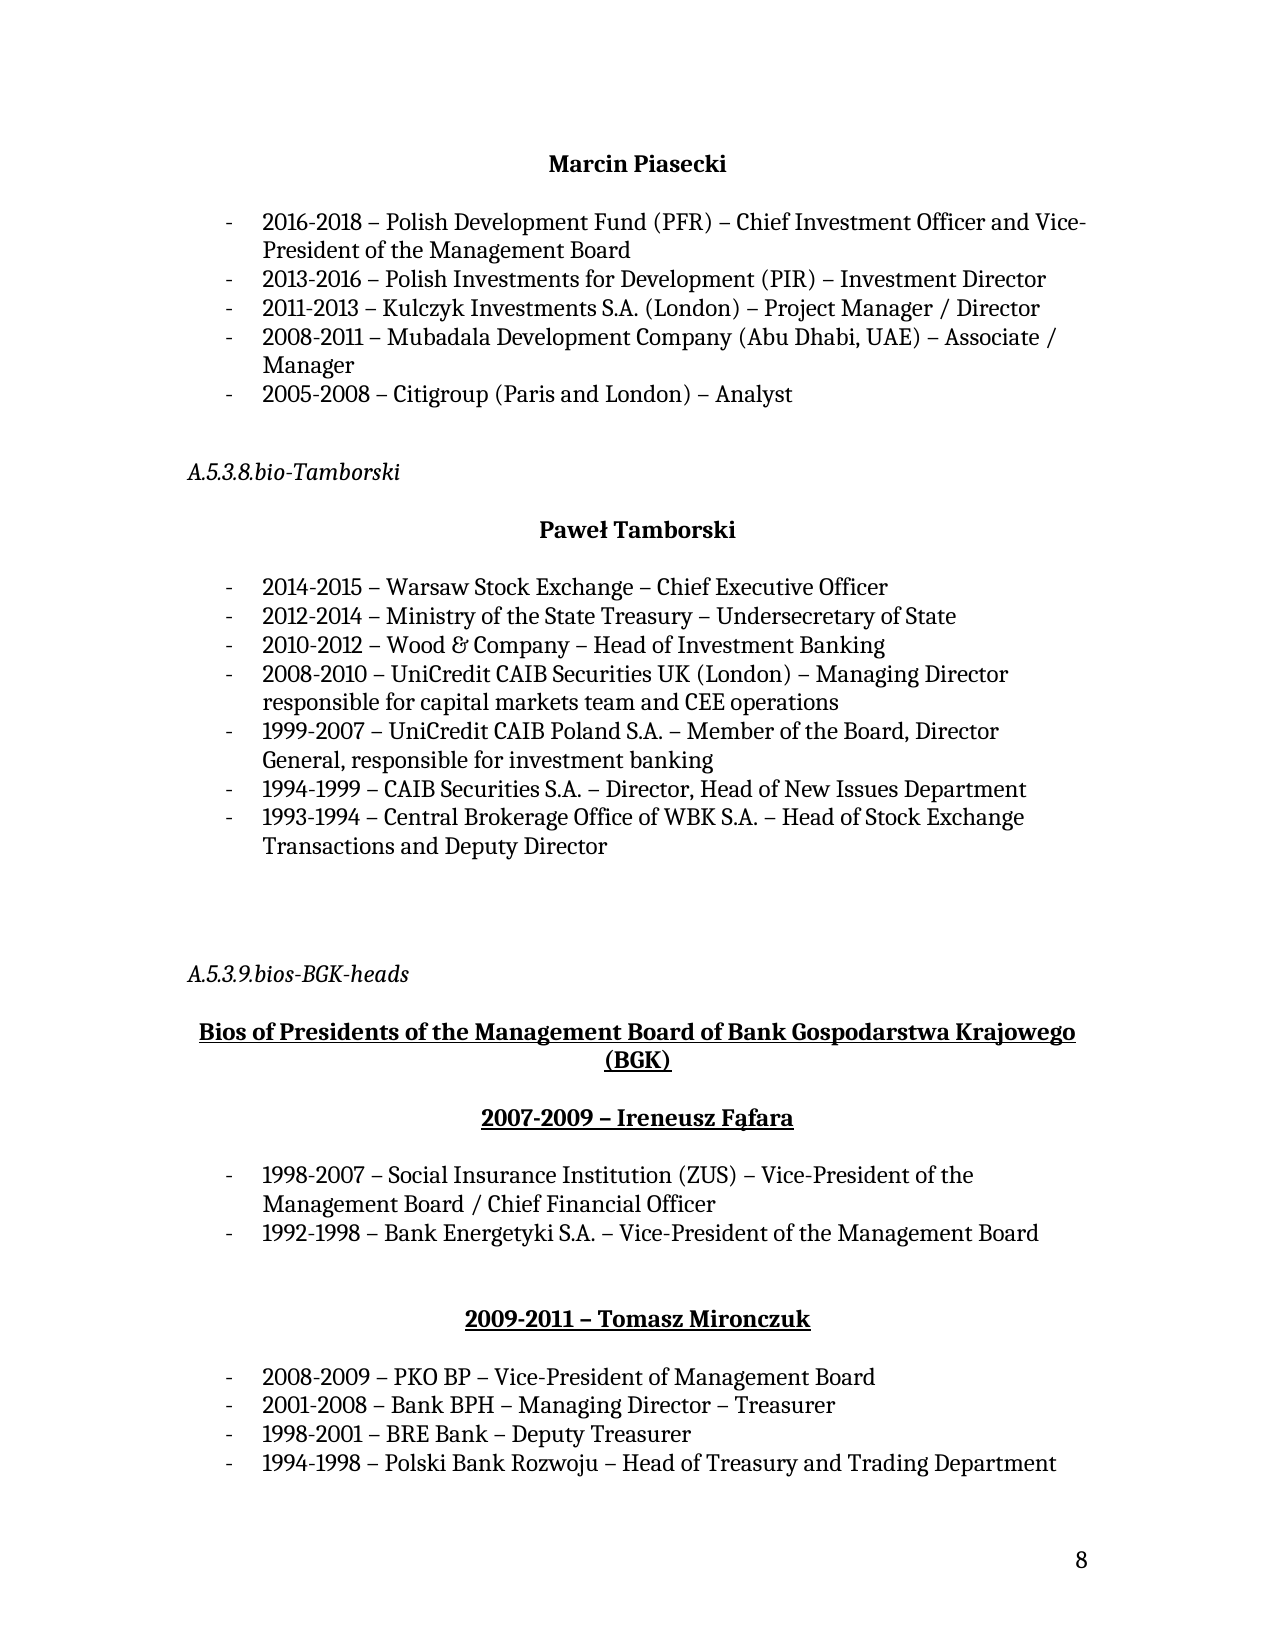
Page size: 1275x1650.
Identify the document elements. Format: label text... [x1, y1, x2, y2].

list 2012-2014 – Ministry of the State Treasury – Undersecretary of State [225, 602, 1087, 631]
text 2009-2011 – Tomasz Mironczuk [187, 1305, 1087, 1334]
subtitle A.5.3.9.bios-BGK-heads [187, 960, 1087, 989]
list 2005-2008 – Citigroup (Paris and London) – Analyst [225, 380, 1087, 409]
text 2007-2009 – Ireneusz Fąfara [187, 1104, 1087, 1132]
list 1994-1998 – Polski Bank Rozwoju – Head of Treasury and Trading Department [225, 1449, 1087, 1477]
list 2013-2016 – Polish Investments for Development (PIR) – Investment Director [225, 265, 1087, 294]
subtitle A.5.3.8.bio-Tamborski [187, 458, 1087, 487]
text Paweł Tamborski [187, 516, 1087, 544]
list 1993-1994 – Central Brokerage Office of WBK S.A. – Head of Stock Exchange Transactions and Deputy Director [225, 803, 1087, 861]
list 2008-2009 – PKO BP – Vice-President of Management Board [225, 1362, 1087, 1391]
list 1999-2007 – UniCredit CAIB Poland S.A. – Member of the Board, Director General, responsible for investment banking [225, 717, 1087, 774]
list 1992-1998 – Bank Energetyki S.A. – Vice-President of the Management Board [225, 1219, 1087, 1247]
text Marcin Piasecki [187, 150, 1087, 179]
list 1998-2007 – Social Insurance Institution (ZUS) – Vice-President of the Management Board / Chief Financial Officer [225, 1161, 1087, 1219]
list 2001-2008 – Bank BPH – Managing Director – Treasurer [225, 1391, 1087, 1420]
text Bios of Presidents of the Management Board of Bank Gospodarstwa Krajowego (BGK) [187, 1017, 1087, 1075]
list 1994-1999 – CAIB Securities S.A. – Director, Head of New Issues Department [225, 774, 1087, 803]
list 2010-2012 – Wood & Company – Head of Investment Banking [225, 631, 1087, 659]
list 2011-2013 – Kulczyk Investments S.A. (London) – Project Manager / Director [225, 294, 1087, 322]
list 1998-2001 – BRE Bank – Deputy Treasurer [225, 1420, 1087, 1449]
list 2014-2015 – Warsaw Stock Exchange – Chief Executive Officer [225, 573, 1087, 602]
list 2008-2011 – Mubadala Development Company (Abu Dhabi, UAE) – Associate / Manager [225, 322, 1087, 380]
list 2008-2010 – UniCredit CAIB Securities UK (London) – Managing Director responsible for capital markets team and CEE operations [225, 659, 1087, 717]
list 2016-2018 – Polish Development Fund (PFR) – Chief Investment Officer and Vice-President of the Management Board [225, 207, 1087, 265]
